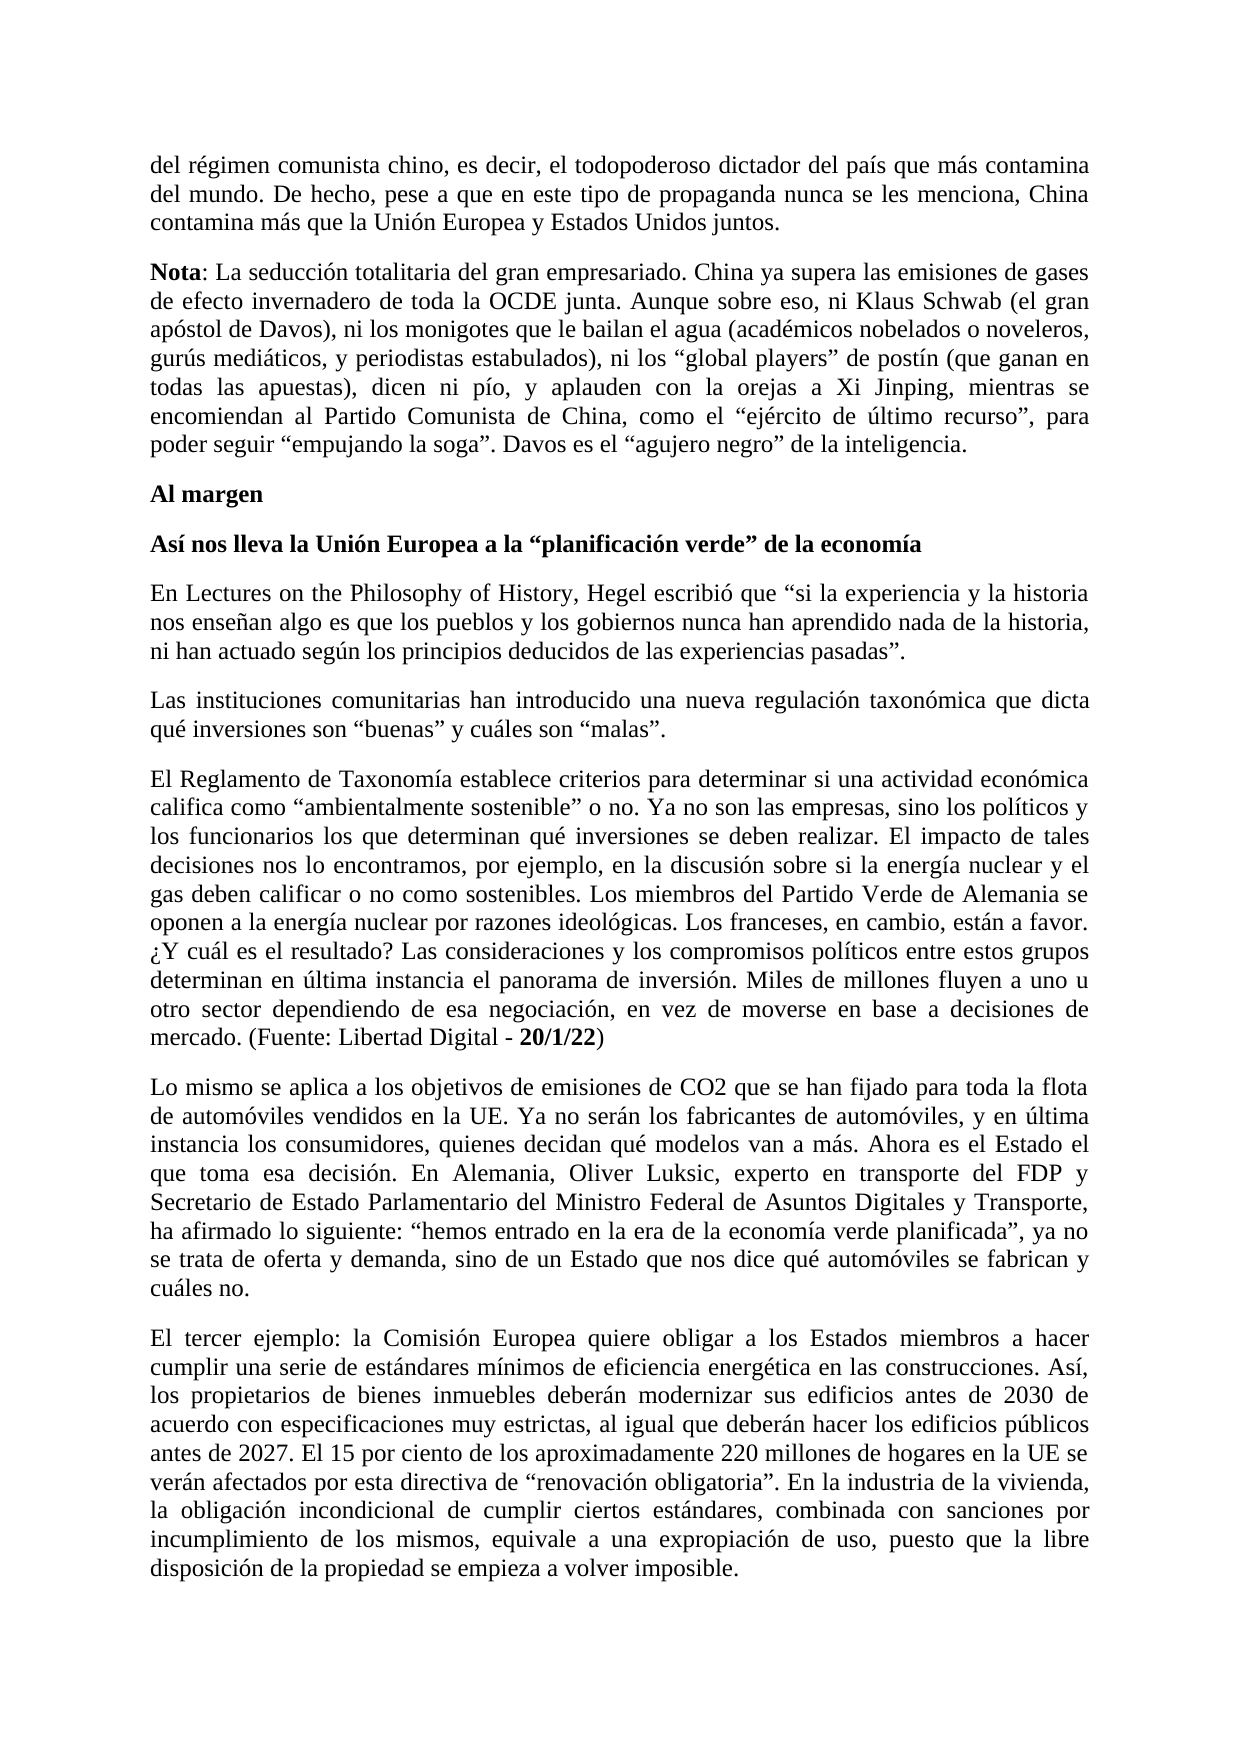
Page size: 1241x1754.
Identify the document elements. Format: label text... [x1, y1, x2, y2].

text El tercer ejemplo: la Comisión Europea quiere obligar a los Estados miembros a hacer cumplir una serie de estándares mínimos de eficiencia energética en las construcciones. Así, los propietarios de bienes inmuebles deberán modernizar sus edificios antes de 2030 de acuerdo con especificaciones muy estrictas, al igual que deberán hacer los edificios públicos antes de 2027. El 15 por ciento de los aproximadamente 220 millones de hogares en la UE se verán afectados por esta directiva de “renovación obligatoria”. En la industria de la vivienda, la obligación incondicional de cumplir ciertos estándares, combinada con sanciones por incumplimiento de los mismos, equivale a una expropiación de uso, puesto que la libre disposición de la propiedad se empieza a volver imposible. [150, 1323, 1090, 1582]
text Nota: La seducción totalitaria del gran empresariado. China ya supera las emisiones de gases de efecto invernadero de toda la OCDE junta. Aunque sobre eso, ni Klaus Schwab (el gran apóstol de Davos), ni los monigotes que le bailan el agua (académicos nobelados o noveleros, gurús mediáticos, y periodistas estabulados), ni los “global players” de postín (que ganan en todas las apuestas), dicen ni pío, y aplauden con la orejas a Xi Jinping, mientras se encomiendan al Partido Comunista de China, como el “ejército de último recurso”, para poder seguir “empujando la soga”. Davos es el “agujero negro” de la inteligencia. [150, 257, 1090, 458]
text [150, 150, 1090, 236]
text Al margen [150, 479, 1090, 508]
text Así nos lleva la Unión Europea a la “planificación verde” de la economía [150, 529, 1090, 557]
text Lo mismo se aplica a los objetivos de emisiones de CO2 que se han fijado para toda la flota de automóviles vendidos en la UE. Ya no serán los fabricantes de automóviles, y en última instancia los consumidores, quienes decidan qué modelos van a más. Ahora es el Estado el que toma esa decisión. En Alemania, Oliver Luksic, experto en transporte del FDP y Secretario de Estado Parlamentario del Ministro Federal de Asuntos Digitales y Transporte, ha afirmado lo siguiente: “hemos entrado en la era de la economía verde planificada”, ya no se trata de oferta y demanda, sino de un Estado que nos dice qué automóviles se fabrican y cuáles no. [150, 1072, 1090, 1302]
text En Lectures on the Philosophy of History, Hegel escribió que “si la experiencia y la historia nos enseñan algo es que los pueblos y los gobiernos nunca han aprendido nada de la historia, ni han actuado según los principios deducidos de las experiencias pasadas”. [150, 578, 1090, 664]
text Las instituciones comunitarias han introducido una nueva regulación taxonómica que dicta qué inversiones son “buenas” y cuáles son “malas”. [150, 685, 1090, 743]
text El Reglamento de Taxonomía establece criterios para determinar si una actividad económica califica como “ambientalmente sostenible” o no. Ya no son las empresas, sino los políticos y los funcionarios los que determinan qué inversiones se deben realizar. El impacto de tales decisiones nos lo encontramos, por ejemplo, en la discusión sobre si la energía nuclear y el gas deben calificar o no como sostenibles. Los miembros del Partido Verde de Alemania se oponen a la energía nuclear por razones ideológicas. Los franceses, en cambio, están a favor. ¿Y cuál es el resultado? Las consideraciones y los compromisos políticos entre estos grupos determinan en última instancia el panorama de inversión. Miles de millones fluyen a uno u otro sector dependiendo de esa negociación, en vez de moverse en base a decisiones de mercado. (Fuente: Libertad Digital - 20/1/22) [150, 764, 1090, 1051]
